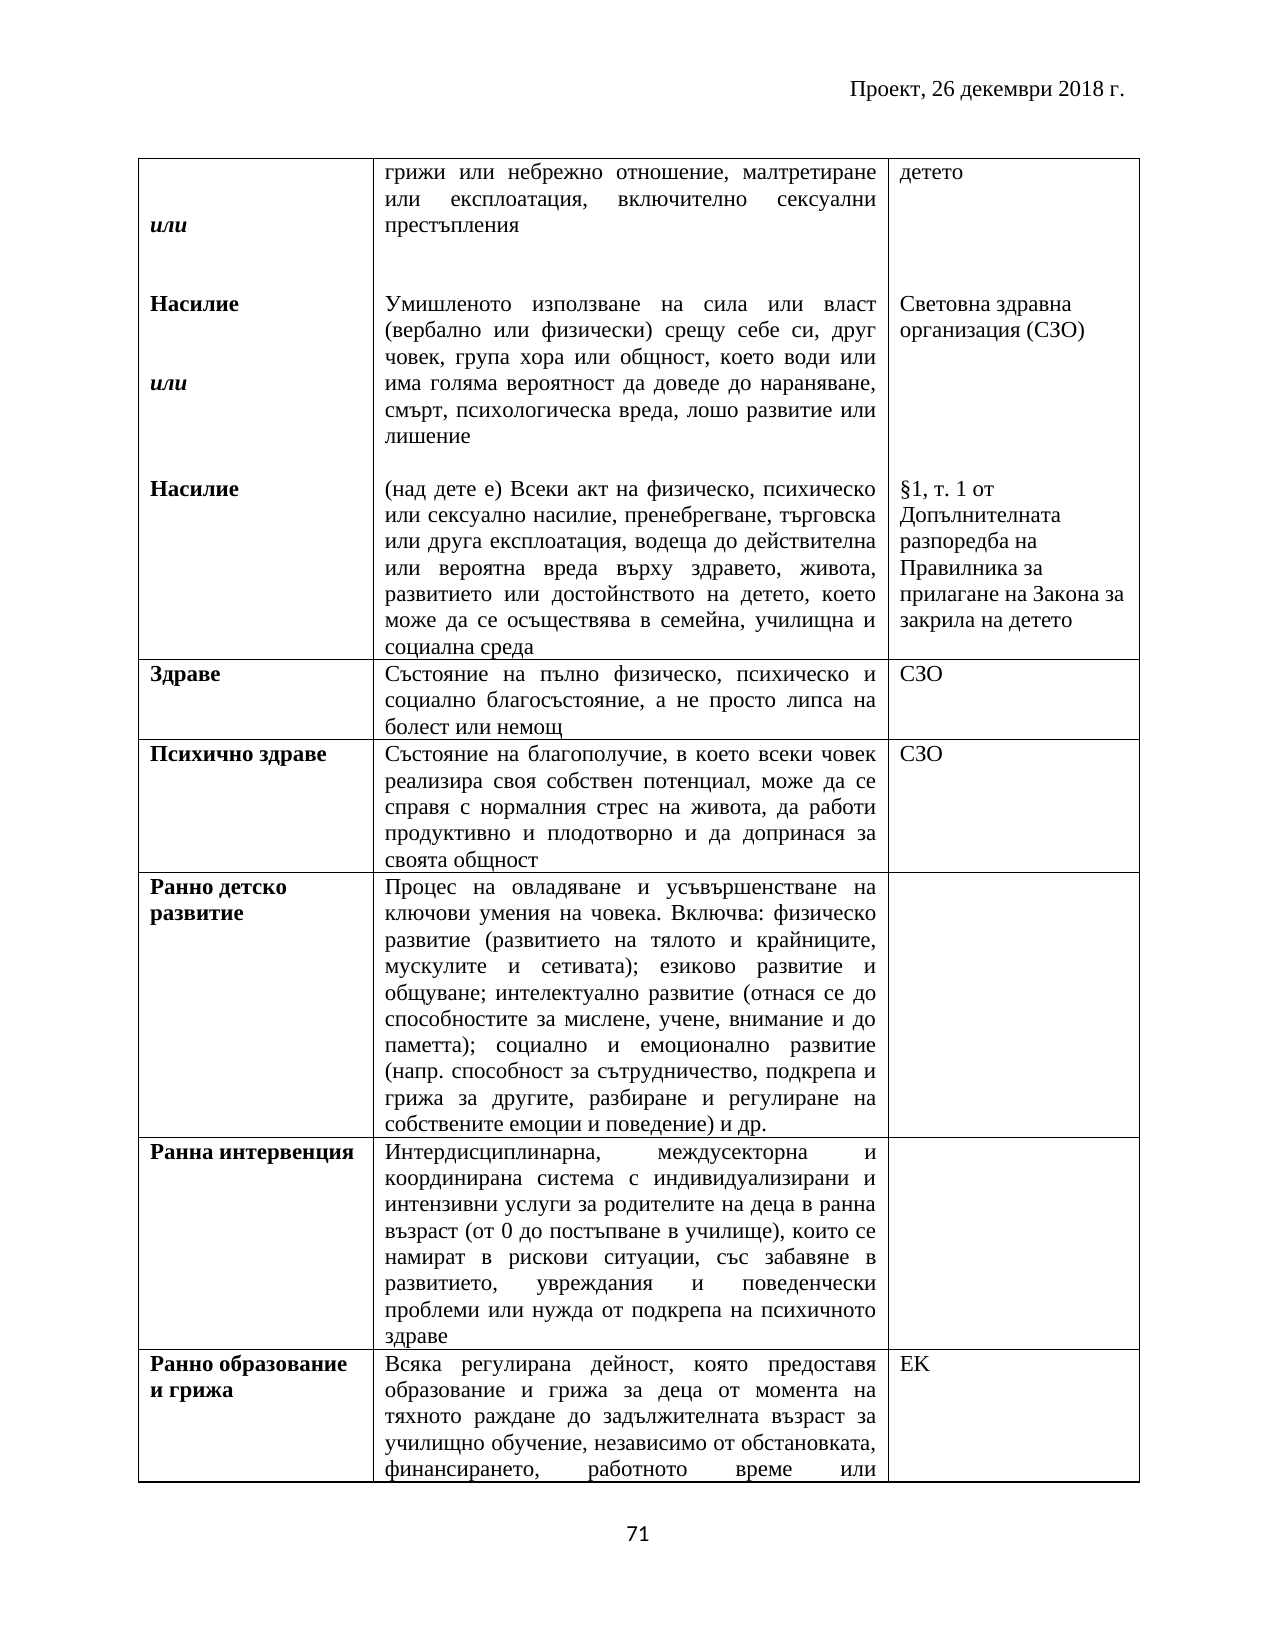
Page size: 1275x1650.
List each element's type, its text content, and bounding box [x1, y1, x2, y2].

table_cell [139, 1350, 373, 1481]
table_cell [374, 159, 888, 659]
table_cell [374, 1350, 888, 1481]
table_cell Ранна интервенция [139, 1138, 373, 1348]
table_cell Психично здраве [139, 740, 373, 872]
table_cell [889, 159, 1139, 659]
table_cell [139, 159, 373, 659]
table_cell Състояние на благополучие, в което всеки човек реализира своя собствен потенциал, може да се справя с нормалния стрес на живота, да работи продуктивно и плодотворно и да допринася за своята общност [374, 740, 888, 872]
table_cell [889, 1138, 1139, 1348]
table_cell СЗО [889, 660, 1139, 739]
table_cell Състояние на пълно физическо, психическо и социално благосъстояние, а не просто липса на болест или немощ [374, 660, 888, 739]
table_cell Ранно детско развитие [139, 873, 373, 1137]
table_cell СЗО [889, 740, 1139, 872]
table_cell [889, 873, 1139, 1137]
table_cell Процес на овладяване и усъвършенстване на ключови умения на човека. Включва: физическо развитие (развитието на тялото и крайниците, мускулите и сетивата); езиково развитие и общуване; интелектуално развитие (отнася се до способностите за мислене, учене, внимание и до паметта); социално и емоционално развитие (напр. способност за сътрудничество, подкрепа и грижа за другите, разбиране и регулиране на собствените емоции и поведение) и др. [374, 873, 888, 1137]
table_cell EK [889, 1350, 1139, 1481]
table_cell Интердисциплинарна, междусекторна и координирана система с индивидуализирани и интензивни услуги за родителите на деца в ранна възраст (от 0 до постъпване в училище), които се намират в рискови ситуации, със забавяне в развитието, увреждания и поведенчески проблеми или нужда от подкрепа на психичното здраве [374, 1138, 888, 1348]
table_cell Здраве [139, 660, 373, 739]
